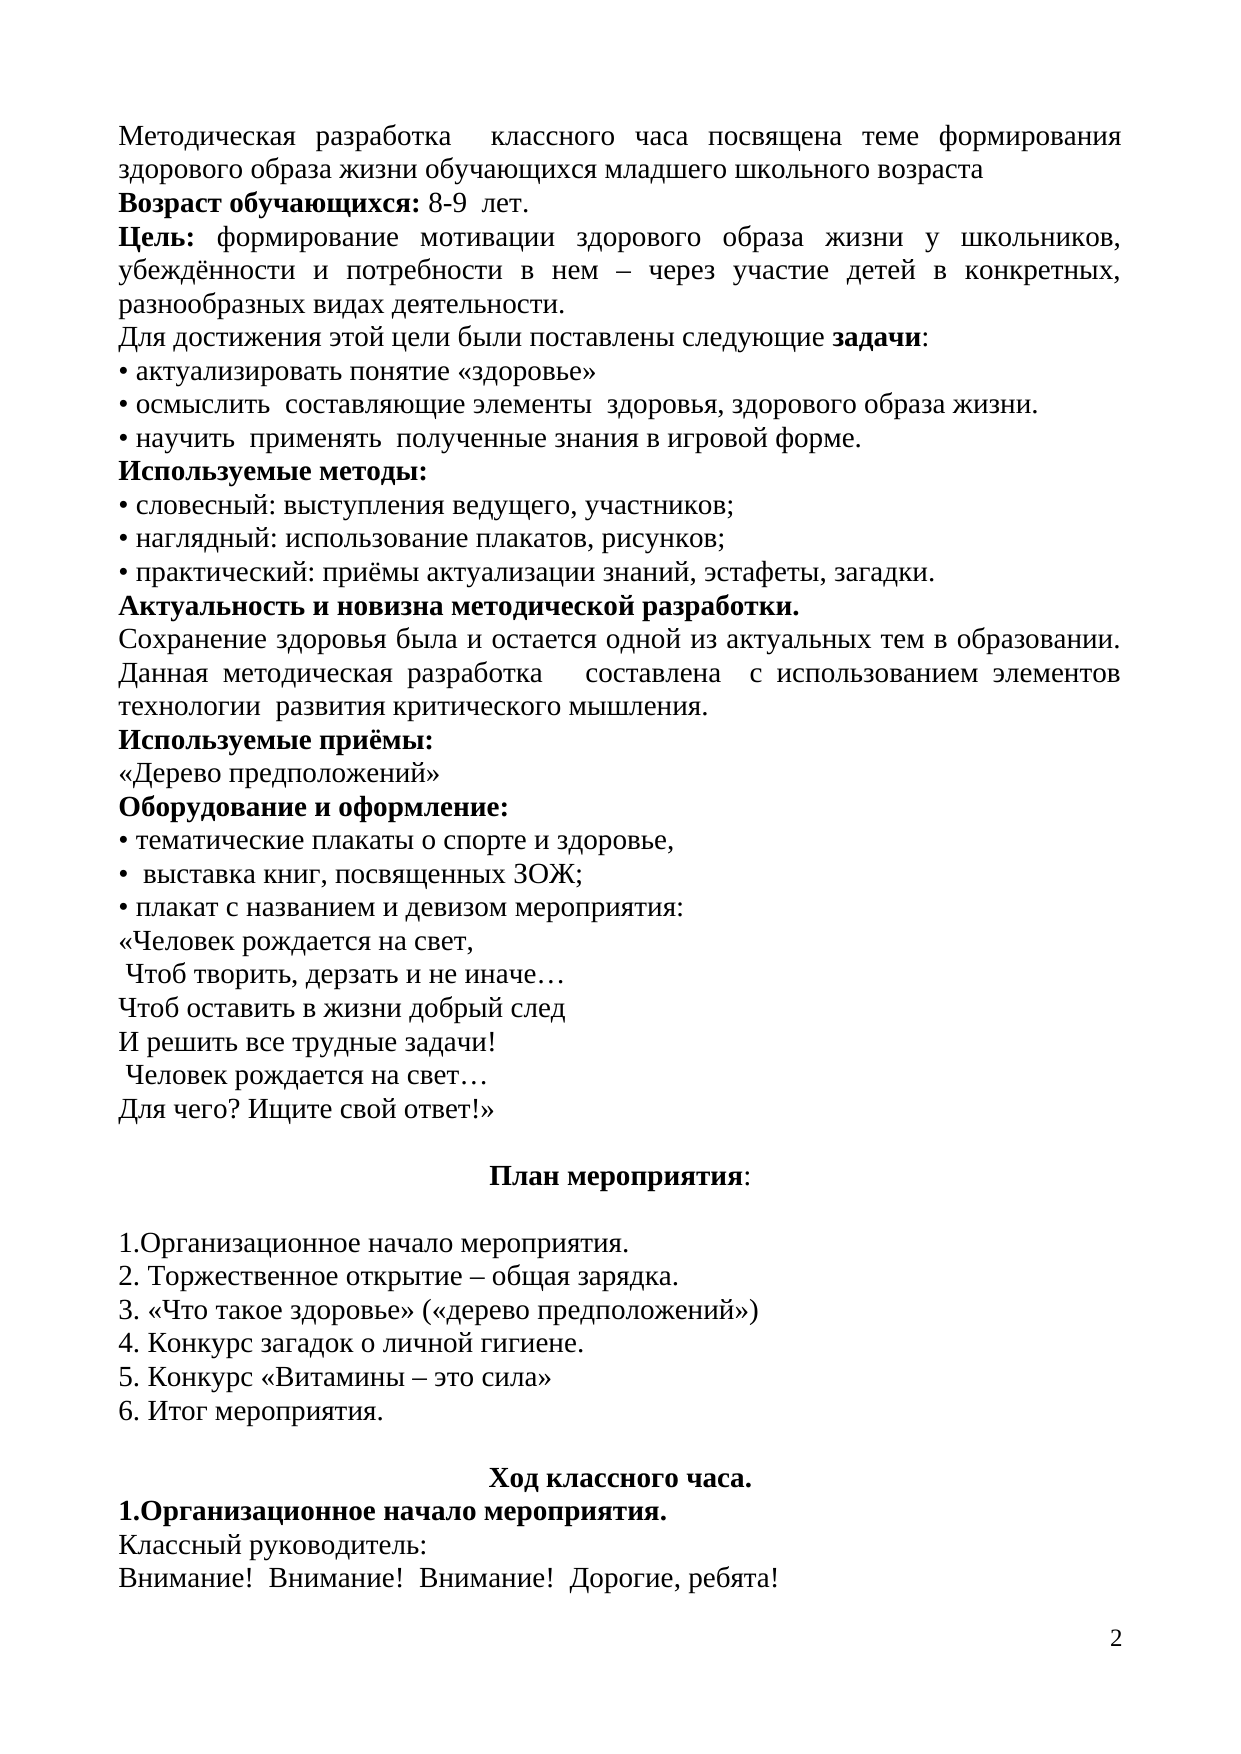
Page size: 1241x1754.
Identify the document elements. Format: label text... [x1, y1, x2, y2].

text • практический: приёмы актуализации знаний, эстафеты, загадки. [118, 554, 1122, 588]
text Ход классного часа. [118, 1460, 1122, 1493]
text • тематические плакаты о спорте и здоровье, • выставка книг, посвященных ЗОЖ; • плакат с названием и девизом мероприятия: [118, 822, 1122, 923]
text Используемые приёмы: [118, 722, 1122, 755]
text Классный руководитель: [118, 1527, 1122, 1560]
text 5. Конкурс «Витамины – это сила» [118, 1359, 1122, 1393]
text 1.Организационное начало мероприятия. [118, 1493, 1122, 1527]
text Внимание! Внимание! Внимание! Дорогие, ребята! [118, 1560, 1122, 1594]
text Сохранение здоровья была и остается одной из актуальных тем в образовании. Данная методическая разработка составлена с использованием элементов технологии развития критического мышления. [118, 621, 1122, 722]
text Человек рождается на свет… [118, 1057, 1122, 1091]
text Возраст обучающихся: 8-9 лет. [118, 185, 1122, 219]
text «Дерево предположений» [118, 755, 1122, 789]
text Методическая разработка классного часа посвящена теме формирования здорового образа жизни обучающихся младшего школьного возраста [118, 118, 1122, 185]
text План мероприятия: [118, 1124, 1122, 1191]
text Актуальность и новизна методической разработки. [118, 588, 1122, 621]
text • словесный: выступления ведущего, участников; • наглядный: использование плакатов, рисунков; [118, 487, 1122, 554]
text Цель: формирование мотивации здорового образа жизни у школьников, убеждённости и потребности в нем – через участие детей в конкретных, разнообразных видах деятельности. [118, 219, 1122, 319]
text Чтоб творить, дерзать и не иначе… [118, 957, 1122, 990]
text 1.Организационное начало мероприятия. [118, 1191, 1122, 1258]
text Чтоб оставить в жизни добрый след [118, 990, 1122, 1024]
text 4. Конкурс загадок о личной гигиене. [118, 1326, 1122, 1359]
text 2. Торжественное открытие – общая зарядка. [118, 1258, 1122, 1292]
text 6. Итог мероприятия. [118, 1393, 1122, 1426]
text Оборудование и оформление: [118, 789, 1122, 822]
text • актуализировать понятие «здоровье» • осмыслить составляющие элементы здоровья, здорового образа жизни. [118, 353, 1122, 420]
text И решить все трудные задачи! [118, 1024, 1122, 1057]
text 3. «Что такое здоровье» («дерево предположений») [118, 1292, 1122, 1326]
text «Человек рождается на свет, [118, 923, 1122, 957]
text Для достижения этой цели были поставлены следующие задачи: [118, 319, 1122, 353]
text Используемые методы: [118, 453, 1122, 487]
text • научить применять полученные знания в игровой форме. [118, 420, 1122, 453]
text Для чего? Ищите свой ответ!» [118, 1091, 1122, 1124]
